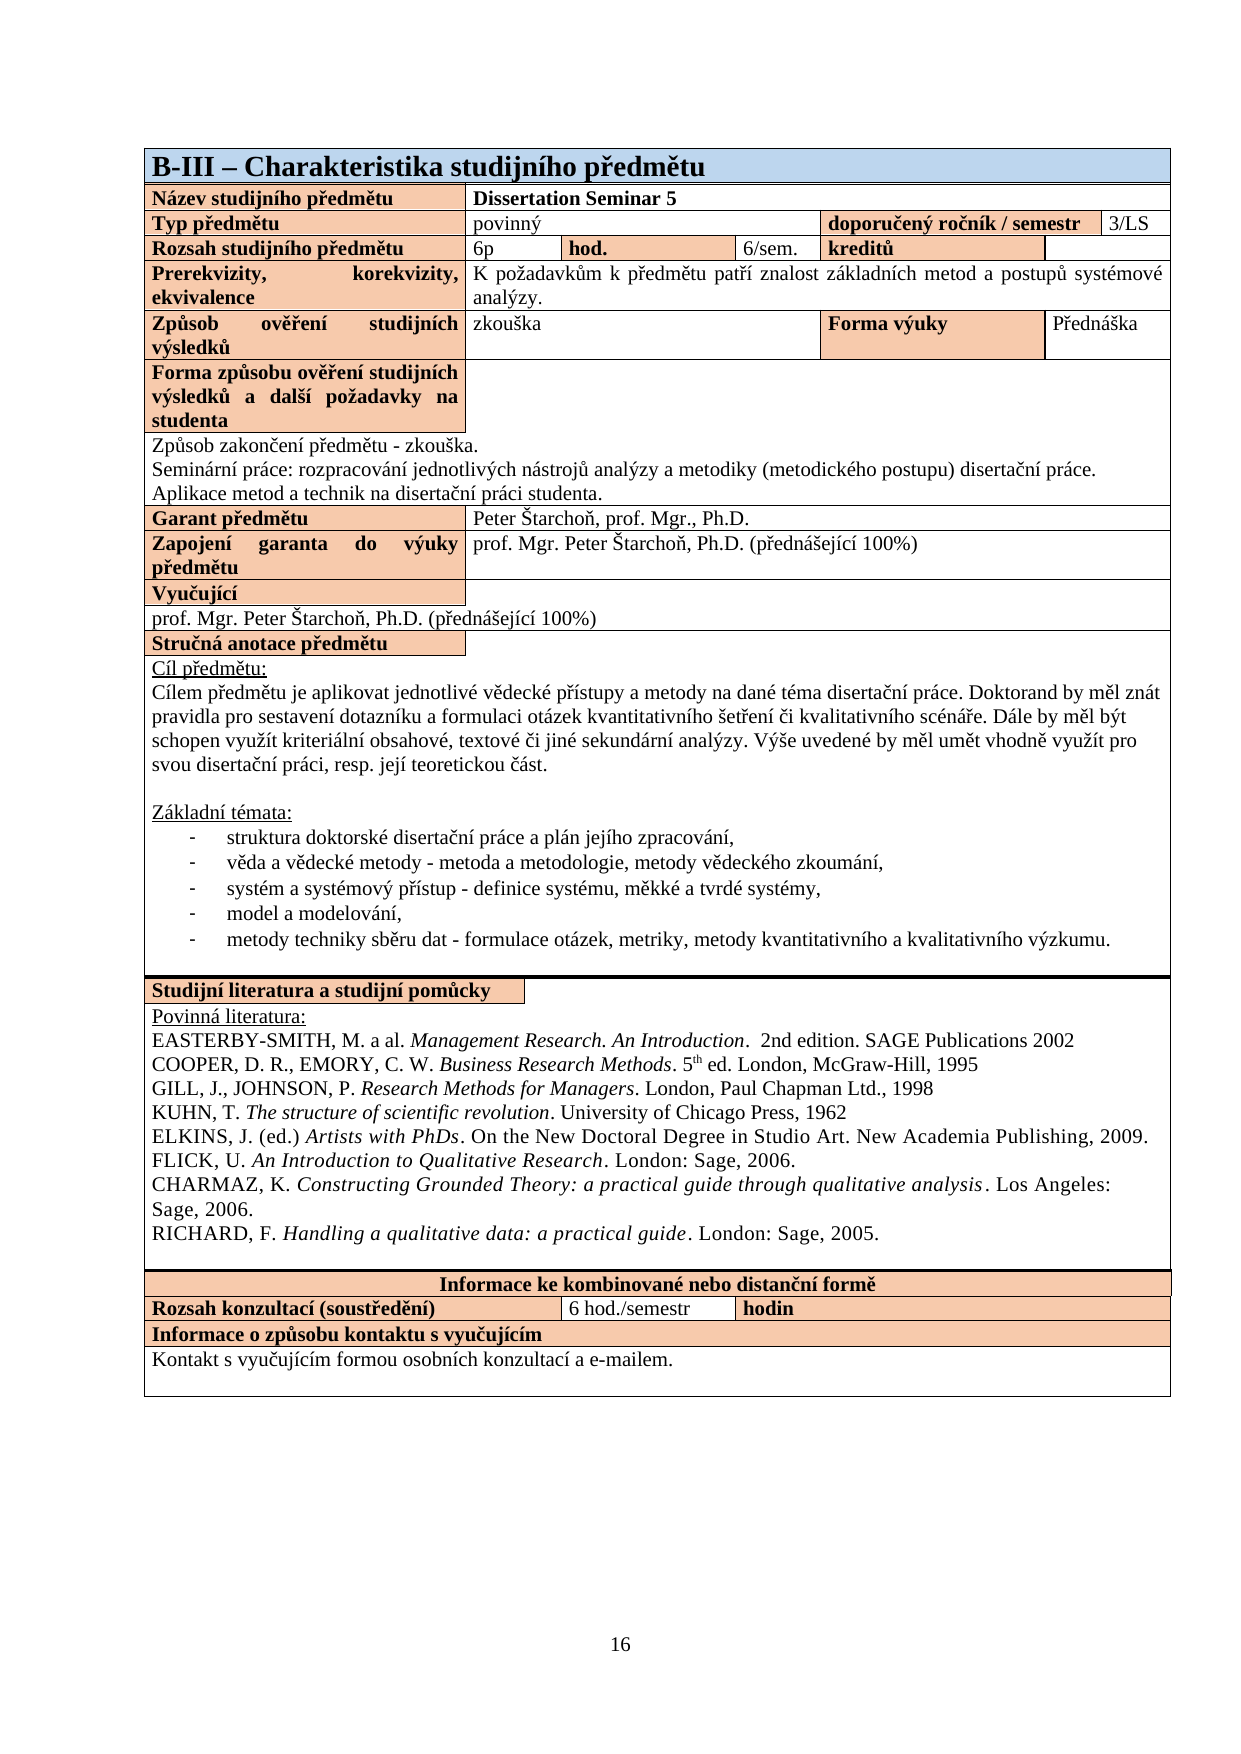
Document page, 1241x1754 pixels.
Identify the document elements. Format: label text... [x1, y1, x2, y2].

table_cell Informace o způsobu kontaktu s vyučujícím [145, 1321, 1170, 1346]
table_cell Název studijního předmětu [145, 185, 465, 209]
table_cell 6/sem. [736, 236, 820, 260]
table_header B-III – Charakteristika studijního předmětu [145, 149, 1170, 182]
table_cell Prerekvizity, korekvizity, ekvivalence [145, 261, 465, 309]
table_cell Typ předmětu [145, 211, 465, 234]
table_cell Informace ke kombinované nebo distanční formě [145, 1272, 1171, 1296]
table_cell Vyučující [145, 580, 465, 604]
table_cell [1046, 236, 1170, 260]
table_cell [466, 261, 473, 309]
table_cell Dissertation Seminar 5 [466, 185, 1170, 209]
table_cell Forma výuky [821, 311, 1044, 359]
table_cell 6 hod./semestr [562, 1297, 735, 1320]
table_cell Kontakt s vyučujícím formou osobních konzultací a e-mailem. [145, 1347, 1170, 1396]
table_cell [466, 580, 1170, 604]
table_cell prof. Mgr. Peter Štarchoň, Ph.D. (přednášející 100%) [145, 605, 1170, 629]
table_cell [466, 631, 1170, 655]
table_cell Povinná literatura: EASTERBY-SMITH, M. a al. Management Research. An Introduction. 2nd edition. SAGE Publications 2002 COOPER, D. R., EMORY, C. W. Business Research Methods. 5th ed. London, McGraw-Hill, 1995 GILL, J., JOHNSON, P. Research Methods for Managers. London, Paul Chapman Ltd., 1998 KUHN, T. The structure of scientific revolution. University of Chicago Press, 1962 ELKINS, J. (ed.) Artists with PhDs. On the New Doctoral Degree in Studio Art. New Academia Publishing, 2009. FLICK, U. An Introduction to Qualitative Research. London: Sage, 2006. CHARMAZ, K. Constructing Grounded Theory: a practical guide through qualitative analysis. Los Angeles: Sage, 2006. RICHARD, F. Handling a qualitative data: a practical guide. London: Sage, 2005. [145, 1003, 1170, 1269]
table_cell zkouška [466, 311, 820, 359]
table_cell Garant předmětu [145, 506, 465, 530]
table_cell doporučený ročník / semestr [821, 211, 1101, 234]
table_cell 3/LS [1102, 211, 1170, 234]
table_cell Rozsah studijního předmětu [145, 236, 465, 260]
table_cell Cíl předmětu: Cílem předmětu je aplikovat jednotlivé vědecké přístupy a metody na dané téma disertační práce. Doktorand by měl znát pravidla pro sestavení dotazníku a formulaci otázek kvantitativního šetření či kvalitativního scénáře. Dále by měl být schopen využít kriteriální obsahové, textové či jiné sekundární analýzy. Výše uvedené by měl umět vhodně využít pro svou disertační práci, resp. její teoretickou část. Základní témata: struktura doktorské disertační práce a plán jejího zpracování, věda a vědecké metody - metoda a metodologie, metody vědeckého zkoumání, systém a systémový přístup - definice systému, měkké a tvrdé systémy, model a modelování, metody techniky sběru dat - formulace otázek, metriky, metody kvantitativního a kvalitativního výzkumu. [145, 655, 1170, 975]
table_cell Způsob zakončení předmětu - zkouška. Seminární práce: rozpracování jednotlivých nástrojů analýzy a metodiky (metodického postupu) disertační práce. Aplikace metod a technik na disertační práci studenta. [466, 432, 1170, 505]
table_cell K požadavkům k předmětu patří znalost základních metod a postupů systémové analýzy. [542, 261, 1170, 309]
table_cell Způsob ověření studijních výsledků [145, 311, 465, 359]
table_cell Stručná anotace předmětu [145, 631, 465, 655]
table_cell Rozsah konzultací (soustředění) [145, 1297, 561, 1320]
table_cell Forma způsobu ověření studijních výsledků a další požadavky na studenta [145, 360, 465, 432]
table_cell prof. Mgr. Peter Štarchoň, Ph.D. (přednášející 100%) [466, 531, 1170, 579]
table_cell hodin [736, 1297, 1170, 1320]
table_cell povinný [466, 211, 820, 234]
table_cell Zapojení garanta do výuky předmětu [145, 531, 465, 579]
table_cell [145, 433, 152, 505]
table_cell kreditů [821, 236, 1044, 260]
table_cell Studijní literatura a studijní pomůcky [145, 979, 524, 1003]
table_cell Přednáška [1046, 311, 1170, 359]
table_cell [466, 360, 1170, 432]
table_cell [525, 979, 1170, 1003]
table_cell 6p [466, 236, 561, 260]
table_cell hod. [562, 236, 735, 260]
table_cell Peter Štarchoň, prof. Mgr., Ph.D. [466, 506, 1170, 530]
